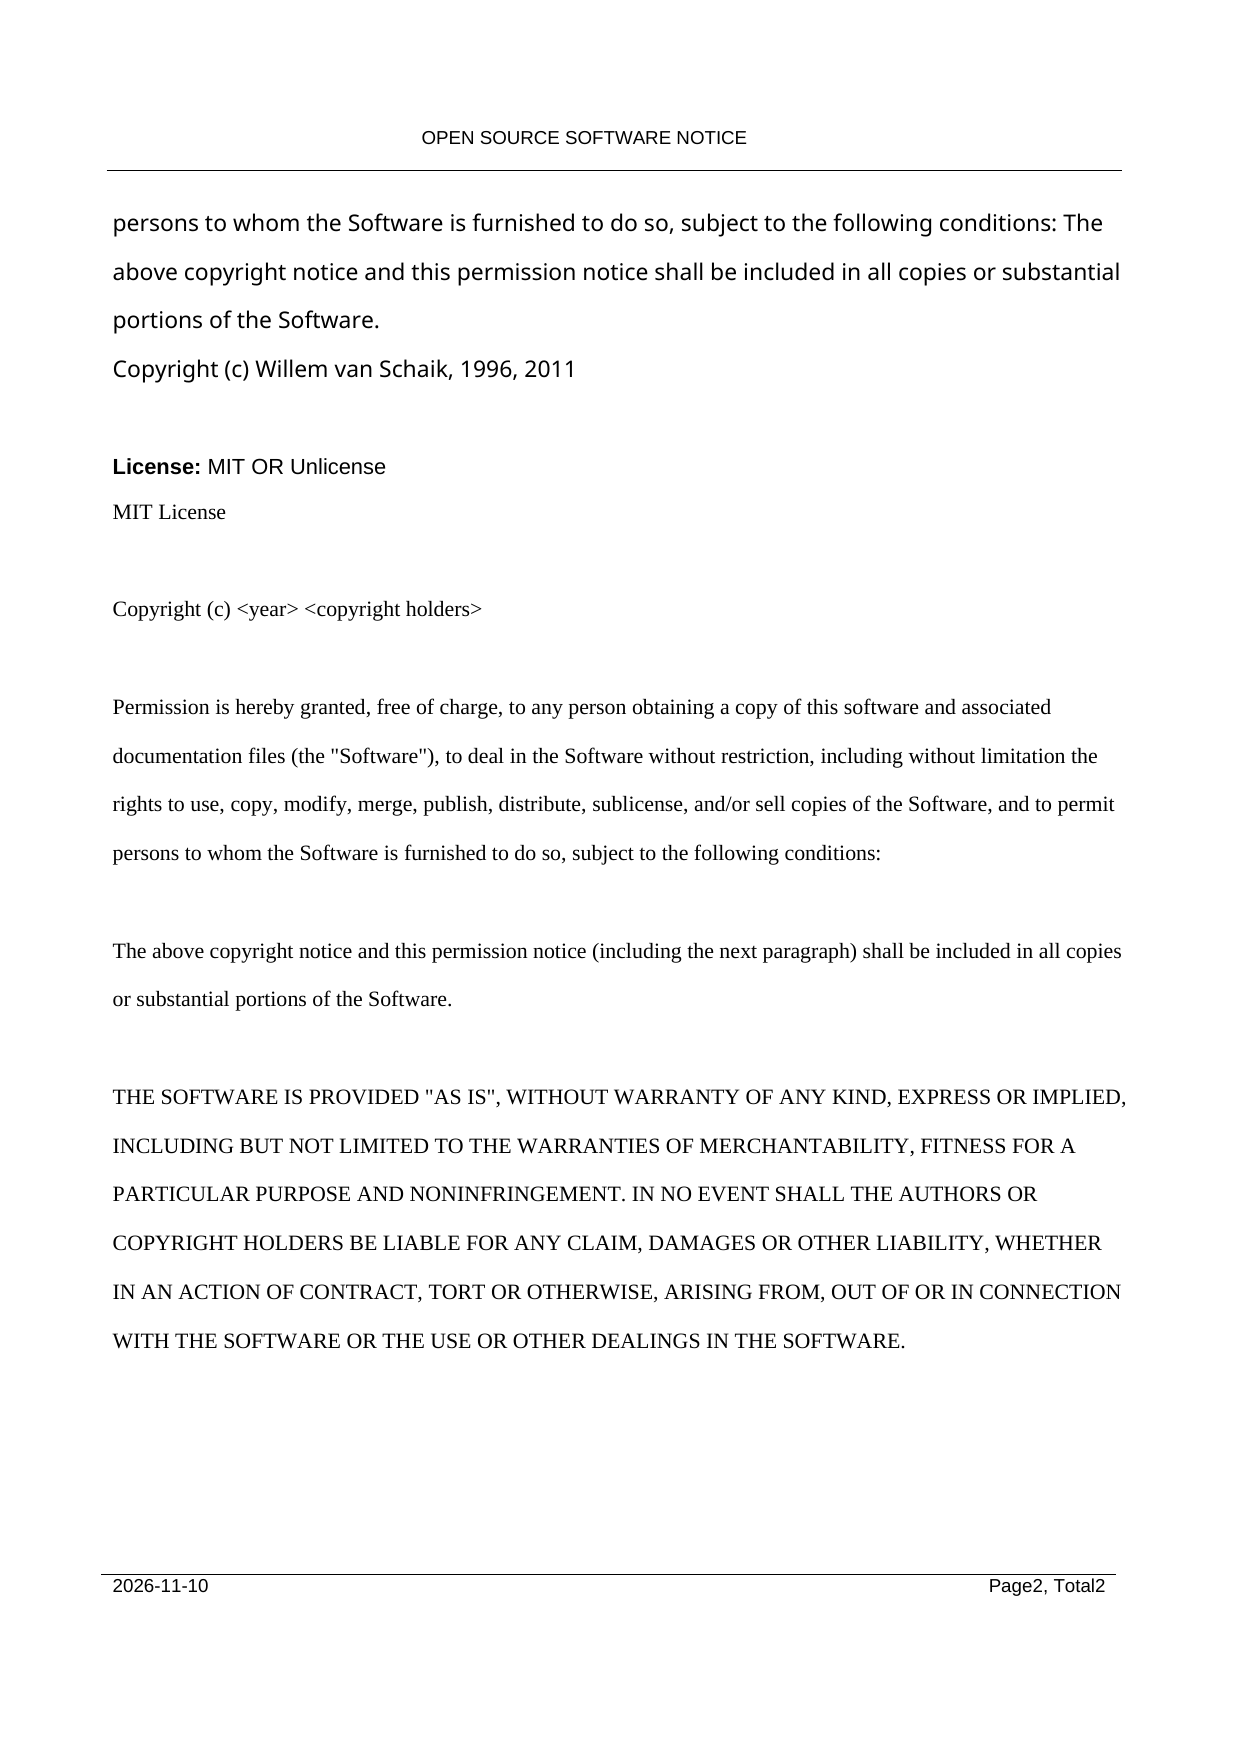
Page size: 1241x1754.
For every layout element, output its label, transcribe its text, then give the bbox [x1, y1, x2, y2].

text License: MIT OR Unlicense [112, 450, 1128, 483]
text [112, 206, 1128, 434]
text MIT License Copyright (c) <year> <copyright holders> Permission is hereby granted, free of charge, to any person obtaining a copy of this software and associated documentation files (the "Software"), to deal in the Software without restriction, including without limitation the rights to use, copy, modify, merge, publish, distribute, sublicense, and/or sell copies of the Software, and to permit persons to whom the Software is furnished to do so, subject to the following conditions: The above copyright notice and this permission notice (including the next paragraph) shall be included in all copies or substantial portions of the Software. THE SOFTWARE IS PROVIDED "AS IS", WITHOUT WARRANTY OF ANY KIND, EXPRESS OR IMPLIED, INCLUDING BUT NOT LIMITED TO THE WARRANTIES OF MERCHANTABILITY, FITNESS FOR A PARTICULAR PURPOSE AND NONINFRINGEMENT. IN NO EVENT SHALL THE AUTHORS OR COPYRIGHT HOLDERS BE LIABLE FOR ANY CLAIM, DAMAGES OR OTHER LIABILITY, WHETHER IN AN ACTION OF CONTRACT, TORT OR OTHERWISE, ARISING FROM, OUT OF OR IN CONNECTION WITH THE SOFTWARE OR THE USE OR OTHER DEALINGS IN THE SOFTWARE. [112, 495, 1128, 1454]
